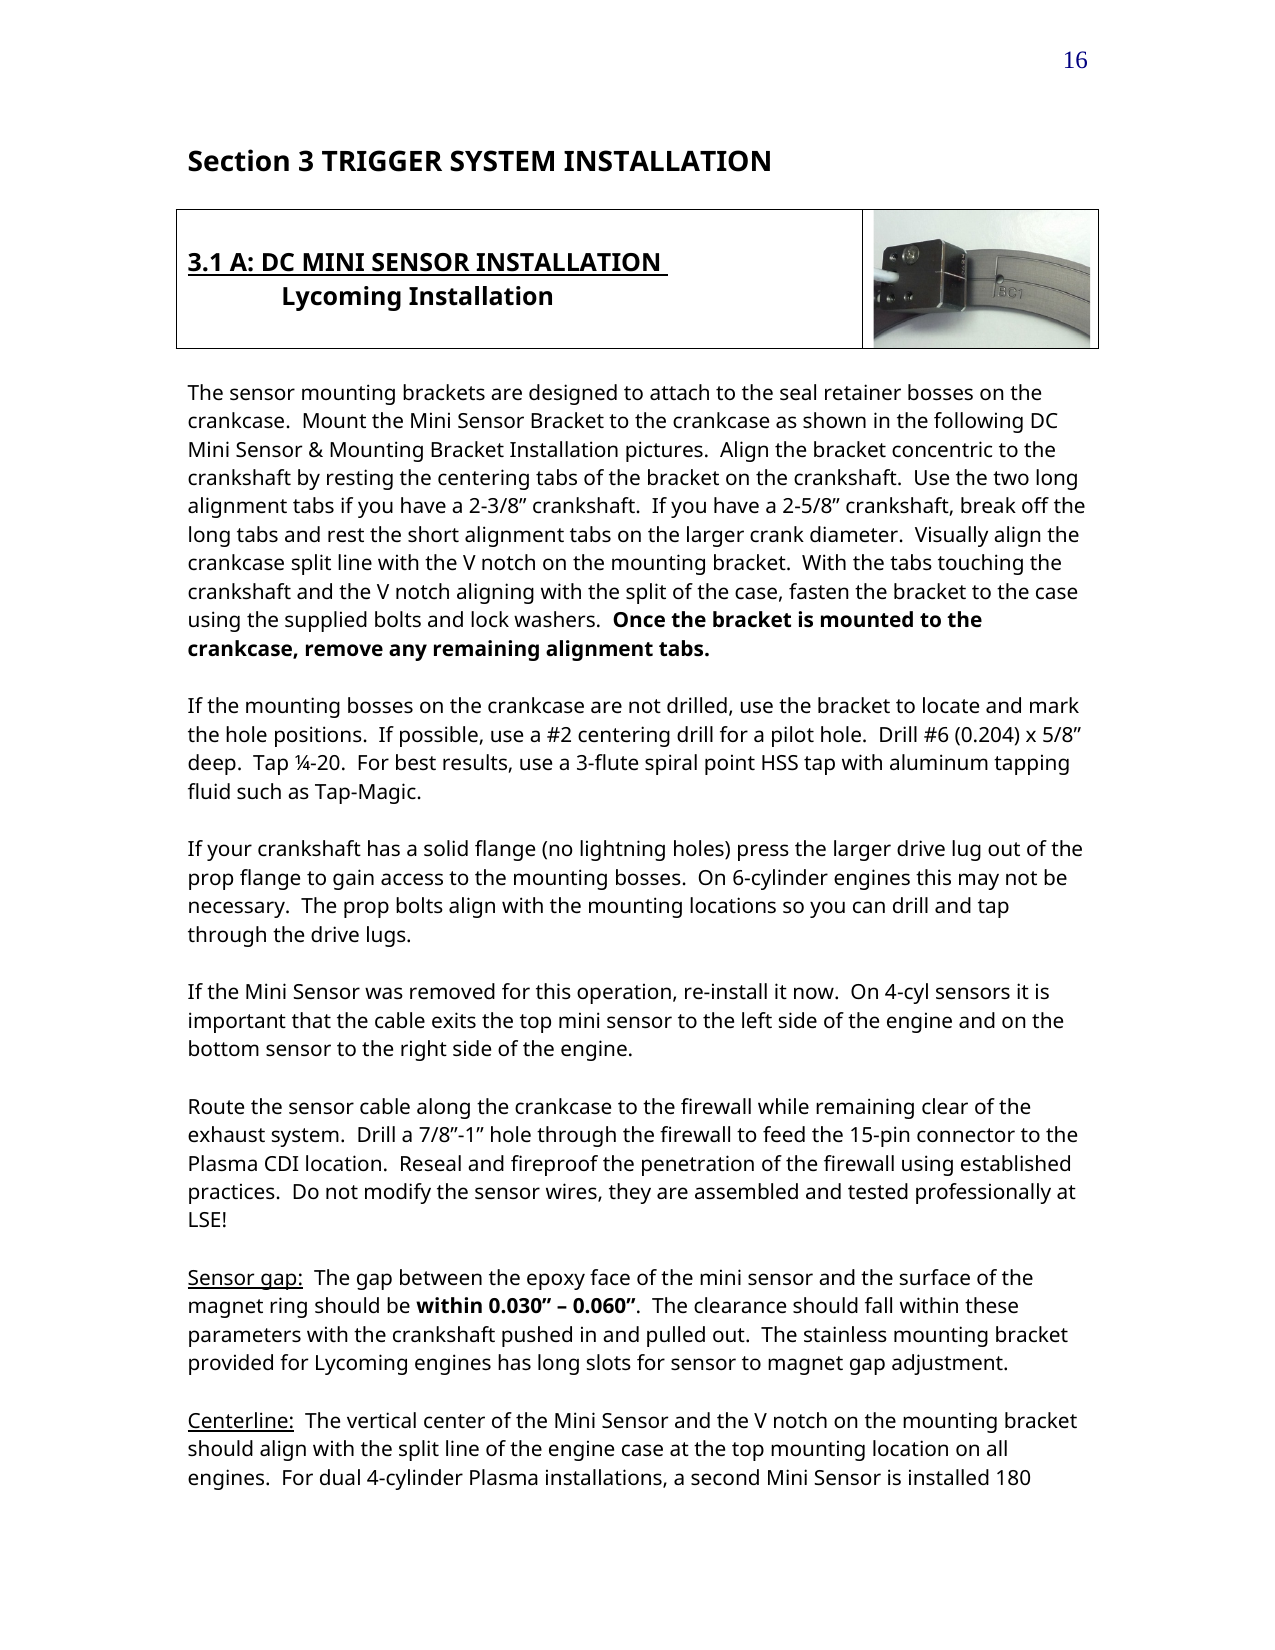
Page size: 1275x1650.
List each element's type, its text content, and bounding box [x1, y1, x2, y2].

text Sensor gap: The gap between the epoxy face of the mini sensor and the surface of the magnet ring should be within 0.030” – 0.060”. The clearance should fall within these parameters with the crankshaft pushed in and pulled out. The stainless mounting bracket provided for Lycoming engines has long slots for sensor to magnet gap adjustment. [187, 1263, 1087, 1377]
picture [873, 210, 1091, 348]
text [187, 1406, 1087, 1491]
text If the Mini Sensor was removed for this operation, re-install it now. On 4-cyl sensors it is important that the cable exits the top mini sensor to the left side of the engine and on the bottom sensor to the right side of the engine. [187, 977, 1087, 1063]
table_header 3.1 A: DC MINI SENSOR INSTALLATION Lycoming Installation [177, 210, 862, 348]
text If the mounting bosses on the crankcase are not drilled, use the bracket to locate and mark the hole positions. If possible, use a #2 centering drill for a pilot hole. Drill #6 (0.204) x 5/8” deep. Tap ¼-20. For best results, use a 3-flute spiral point HSS tap with aluminum tapping fluid such as Tap-Magic. [187, 691, 1087, 805]
text If your crankshaft has a solid flange (no lightning holes) press the larger drive lug out of the prop flange to gain access to the mounting bosses. On 6-cylinder engines this may not be necessary. The prop bolts align with the mounting locations so you can drill and tap through the drive lugs. [187, 834, 1087, 948]
table_header [863, 210, 873, 348]
table_header [1091, 210, 1098, 348]
text Route the sensor cable along the crankcase to the firewall while remaining clear of the exhaust system. Drill a 7/8”-1” hole through the firewall to feed the 15-pin connector to the Plasma CDI location. Reseal and fireproof the penetration of the firewall using established practices. Do not modify the sensor wires, they are assembled and tested professionally at LSE! [187, 1092, 1087, 1234]
subtitle Section 3 TRIGGER SYSTEM INSTALLATION [187, 142, 1087, 180]
text The sensor mounting brackets are designed to attach to the seal retainer bosses on the crankcase. Mount the Mini Sensor Bracket to the crankcase as shown in the following DC Mini Sensor & Mounting Bracket Installation pictures. Align the bracket concentric to the crankshaft by resting the centering tabs of the bracket on the crankshaft. Use the two long alignment tabs if you have a 2-3/8” crankshaft. If you have a 2-5/8” crankshaft, break off the long tabs and rest the short alignment tabs on the larger crank diameter. Visually align the crankcase split line with the V notch on the mounting bracket. With the tabs touching the crankshaft and the V notch aligning with the split of the case, fasten the bracket to the case using the supplied bolts and lock washers. Once the bracket is mounted to the crankcase, remove any remaining alignment tabs. [187, 378, 1087, 662]
